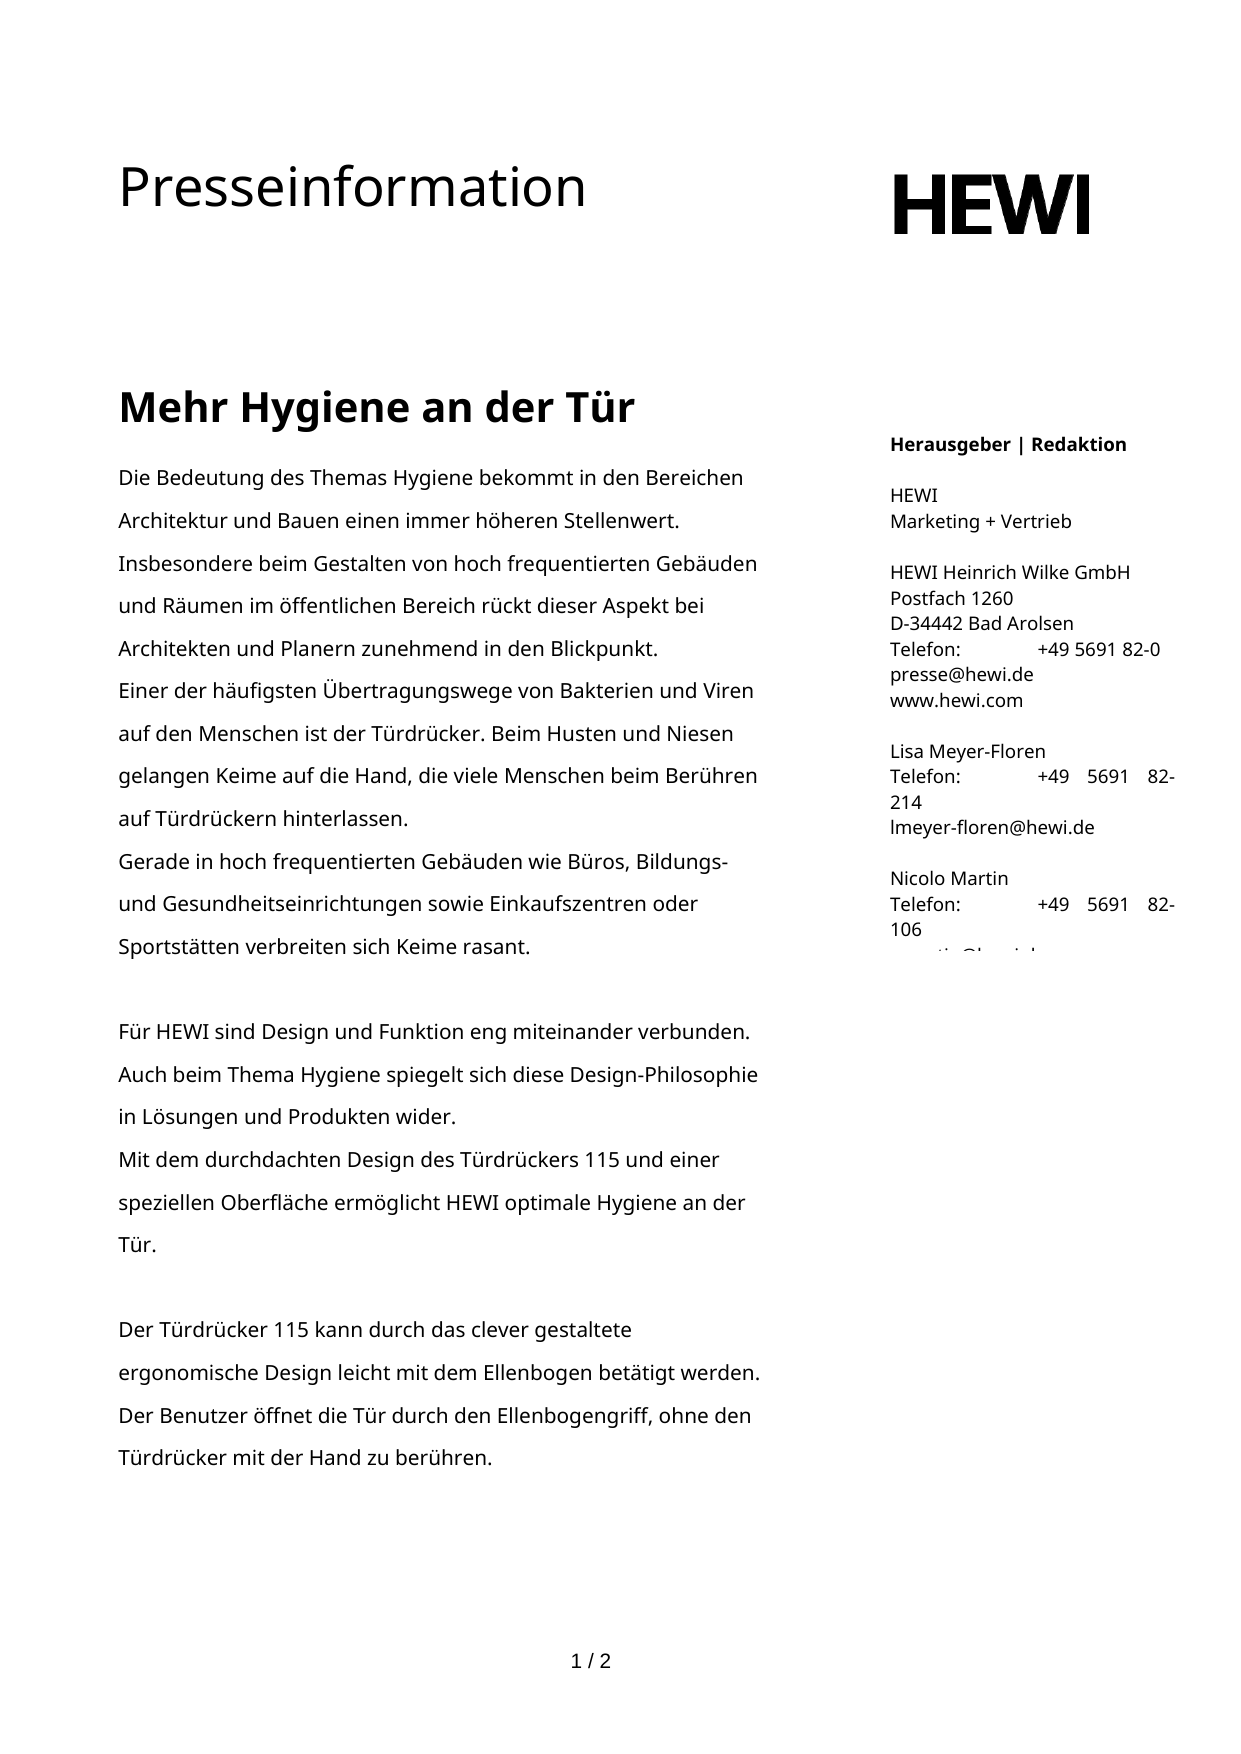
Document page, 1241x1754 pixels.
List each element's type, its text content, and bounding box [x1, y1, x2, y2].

text Mit dem durchdachten Design des Türdrückers 115 und einer speziellen Oberfläche ermöglicht HEWI optimale Hygiene an der Tür. [118, 1145, 768, 1259]
text Telefon: +49 5691 82-0 [890, 636, 1175, 661]
text Telefon: +49 5691 82-106 [890, 891, 1175, 942]
text Postfach 1260 [890, 585, 1175, 610]
text Marketing + Vertrieb [890, 508, 1175, 534]
text Einer der häufigsten Übertragungswege von Bakterien und Viren auf den Menschen ist der Türdrücker. Beim Husten und Niesen gelangen Keime auf die Hand, die viele Menschen beim Berühren auf Türdrückern hinterlassen. [118, 676, 768, 833]
text Lisa Meyer-Floren [890, 738, 1175, 763]
text Herausgeber | Redaktion [890, 432, 1175, 457]
text Telefon: +49 5691 82-214 [890, 763, 1175, 814]
text Mehr Hygiene an der Tür [118, 378, 768, 435]
text Die Bedeutung des Themas Hygiene bekommt in den Bereichen Architektur und Bauen einen immer höheren Stellenwert. Insbesondere beim Gestalten von hoch frequentierten Gebäuden und Räumen im öffentlichen Bereich rückt dieser Aspekt bei Architekten und Planern zunehmend in den Blickpunkt. [118, 463, 768, 662]
text D-34442 Bad Arolsen [890, 610, 1175, 636]
text Der Türdrücker 115 kann durch das clever gestaltete ergonomische Design leicht mit dem Ellenbogen betätigt werden. Der Benutzer öffnet die Tür durch den Ellenbogengriff, ohne den Türdrücker mit der Hand zu berühren. [118, 1316, 768, 1472]
text HEWI Heinrich Wilke GmbH [890, 559, 1175, 585]
text HEWI [890, 483, 1175, 508]
text Für HEWI sind Design und Funktion eng miteinander verbunden. Auch beim Thema Hygiene spiegelt sich diese Design-Philosophie in Lösungen und Produkten wider. [118, 1017, 768, 1131]
text Nicolo Martin [890, 866, 1175, 891]
text Gerade in hoch frequentierten Gebäuden wie Büros, Bildungs- und Gesundheitseinrichtungen sowie Einkaufszentren oder Sportstätten verbreiten sich Keime rasant. [118, 847, 768, 961]
text www.hewi.com [890, 687, 1175, 712]
text lmeyer-floren@hewi.de [890, 814, 1175, 840]
text presse@hewi.de [890, 661, 1175, 687]
